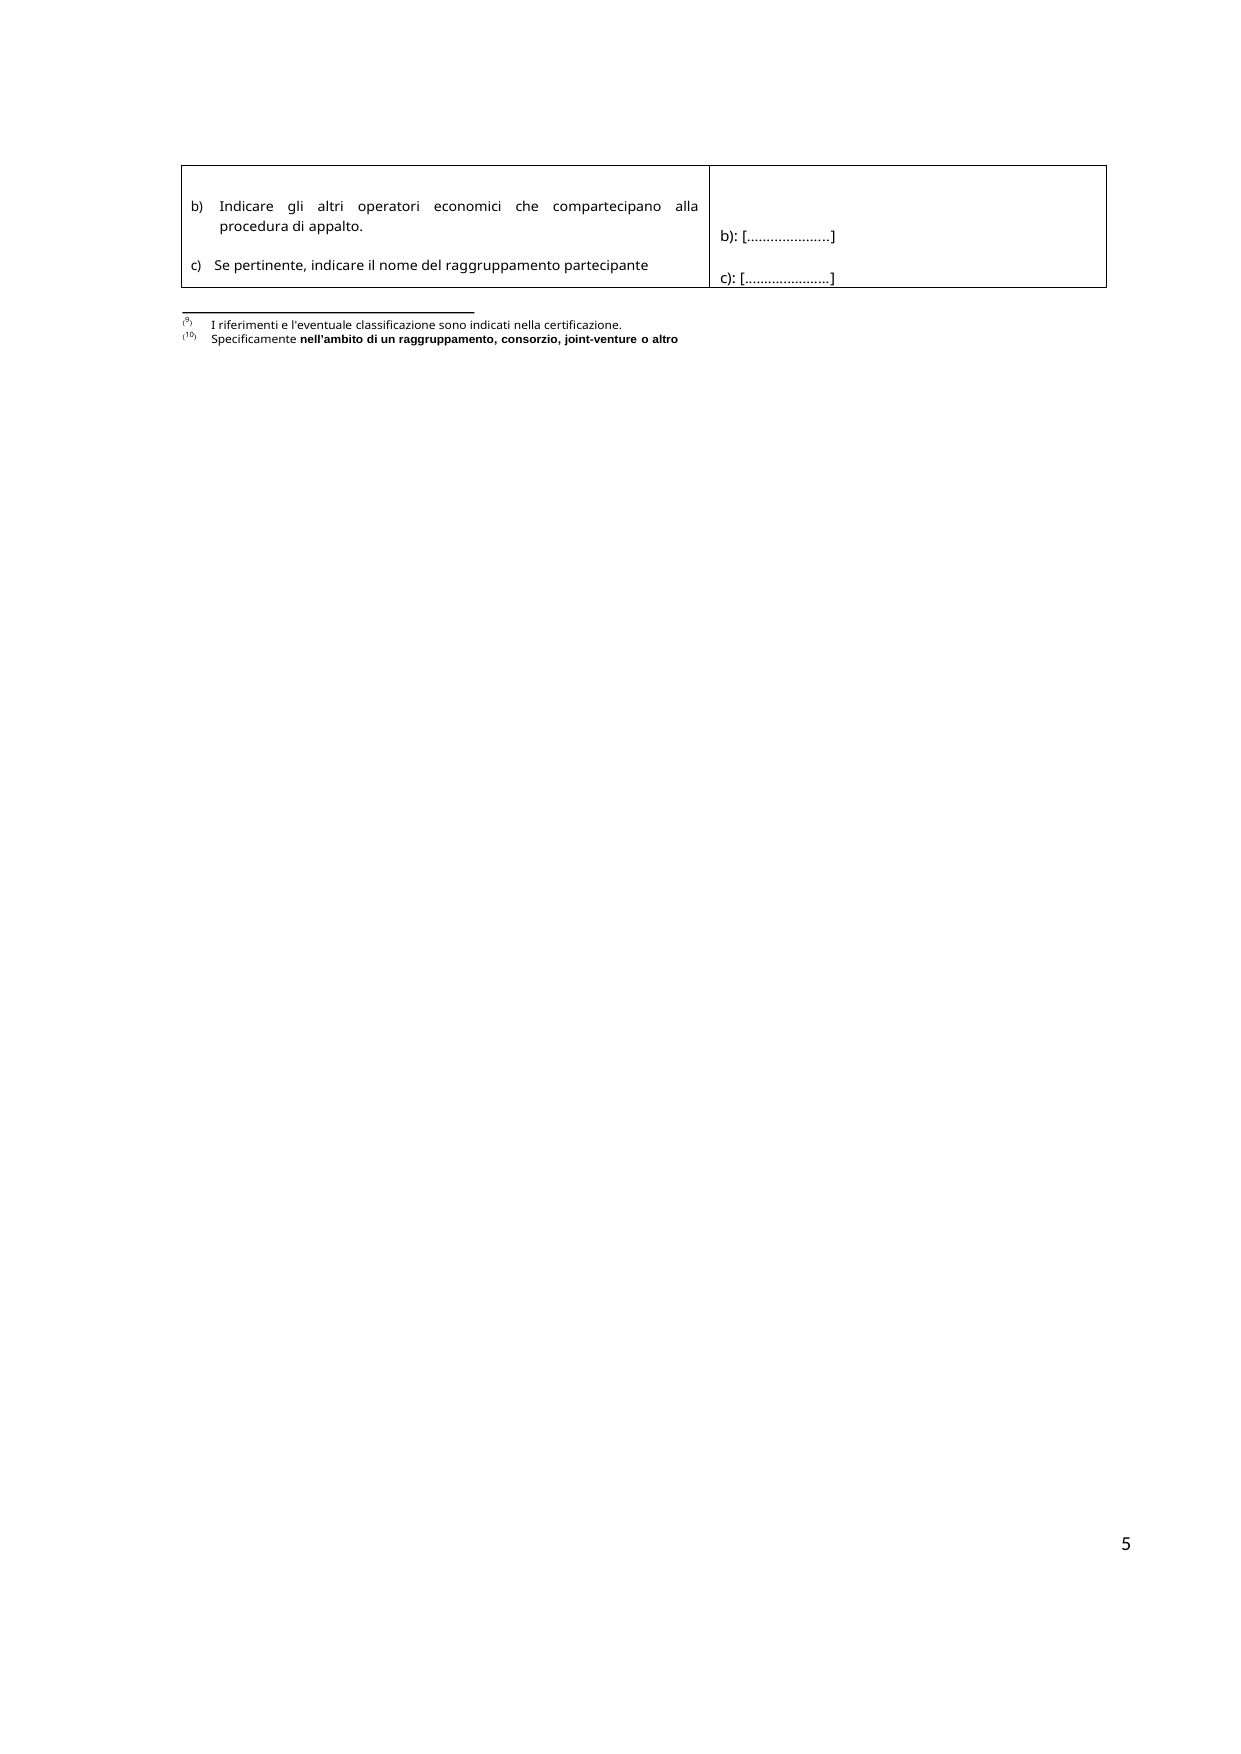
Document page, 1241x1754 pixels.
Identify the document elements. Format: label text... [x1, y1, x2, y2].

text (10) Specificamente nell’ambito di un raggruppamento, consorzio, joint-venture o altro [182, 333, 1196, 347]
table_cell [710, 166, 1106, 287]
text (9) I riferimenti e l'eventuale classificazione sono indicati nella certificazione. [182, 318, 1196, 333]
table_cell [182, 166, 709, 287]
